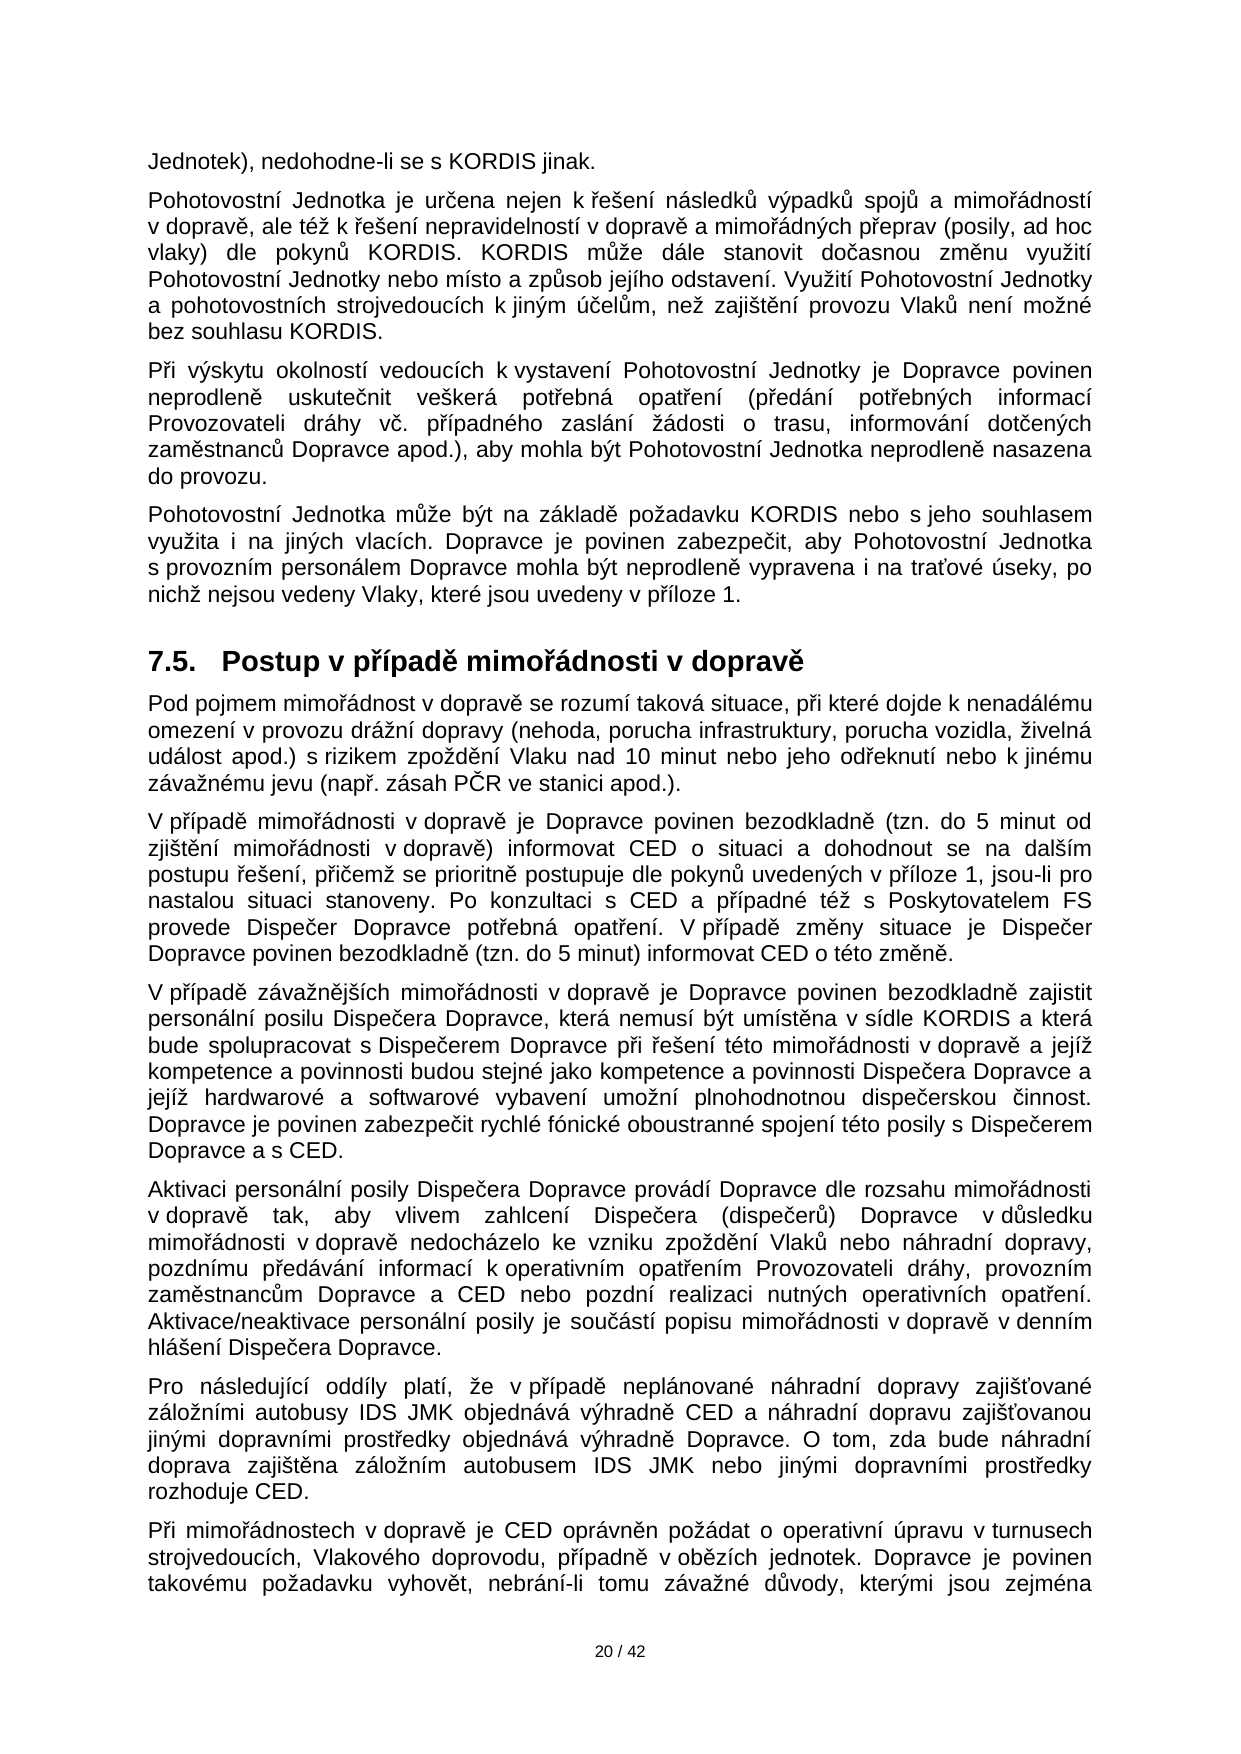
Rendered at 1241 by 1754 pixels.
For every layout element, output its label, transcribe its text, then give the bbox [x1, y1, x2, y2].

text V případě mimořádnosti v dopravě je Dopravce povinen bezodkladně (tzn. do 5 minut od zjištění mimořádnosti v dopravě) informovat CED o situaci a dohodnout se na dalším postupu řešení, přičemž se prioritně postupuje dle pokynů uvedených v příloze 1, jsou-li pro nastalou situaci stanoveny. Po konzultaci s CED a případné též s Poskytovatelem FS provede Dispečer Dopravce potřebná opatření. V případě změny situace je Dispečer Dopravce povinen bezodkladně (tzn. do 5 minut) informovat CED o této změně. [148, 808, 1092, 966]
text Pohotovostní Jednotka je určena nejen k řešení následků výpadků spojů a mimořádností v dopravě, ale též k řešení nepravidelností v dopravě a mimořádných přeprav (posily, ad hoc vlaky) dle pokynů KORDIS. KORDIS může dále stanovit dočasnou změnu využití Pohotovostní Jednotky nebo místo a způsob jejího odstavení. Využití Pohotovostní Jednotky a pohotovostních strojvedoucích k jiným účelům, než zajištění provozu Vlaků není možné bez souhlasu KORDIS. [148, 187, 1092, 345]
text Pohotovostní Jednotka může být na základě požadavku KORDIS nebo s jeho souhlasem využita i na jiných vlacích. Dopravce je povinen zabezpečit, aby Pohotovostní Jednotka s provozním personálem Dopravce mohla být neprodleně vypravena i na traťové úseky, po nichž nejsou vedeny Vlaky, které jsou uvedeny v příloze 1. [148, 501, 1092, 607]
text Při výskytu okolností vedoucích k vystavení Pohotovostní Jednotky je Dopravce povinen neprodleně uskutečnit veškerá potřebná opatření (předání potřebných informací Provozovateli dráhy vč. případného zaslání žádosti o trasu, informování dotčených zaměstnanců Dopravce apod.), aby mohla být Pohotovostní Jednotka neprodleně nasazena do provozu. [148, 357, 1092, 489]
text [148, 148, 1092, 174]
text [148, 1517, 1092, 1596]
subtitle Postup v případě mimořádnosti v dopravě [148, 644, 1092, 678]
text Pod pojmem mimořádnost v dopravě se rozumí taková situace, při které dojde k nenadálému omezení v provozu drážní dopravy (nehoda, porucha infrastruktury, porucha vozidla, živelná událost apod.) s rizikem zpoždění Vlaku nad 10 minut nebo jeho odřeknutí nebo k jinému závažnému jevu (např. zásah PČR ve stanici apod.). [148, 690, 1092, 796]
text V případě závažnějších mimořádnosti v dopravě je Dopravce povinen bezodkladně zajistit personální posilu Dispečera Dopravce, která nemusí být umístěna v sídle KORDIS a která bude spolupracovat s Dispečerem Dopravce při řešení této mimořádnosti v dopravě a jejíž kompetence a povinnosti budou stejné jako kompetence a povinnosti Dispečera Dopravce a jejíž hardwarové a softwarové vybavení umožní plnohodnotnou dispečerskou činnost. Dopravce je povinen zabezpečit rychlé fónické oboustranné spojení této posily s Dispečerem Dopravce a s CED. [148, 979, 1092, 1163]
text Pro následující oddíly platí, že v případě neplánované náhradní dopravy zajišťované záložními autobusy IDS JMK objednává výhradně CED a náhradní dopravu zajišťovanou jinými dopravními prostředky objednává výhradně Dopravce. O tom, zda bude náhradní doprava zajištěna záložním autobusem IDS JMK nebo jinými dopravními prostředky rozhoduje CED. [148, 1373, 1092, 1505]
text Aktivaci personální posily Dispečera Dopravce provádí Dopravce dle rozsahu mimořádnosti v dopravě tak, aby vlivem zahlcení Dispečera (dispečerů) Dopravce v důsledku mimořádnosti v dopravě nedocházelo ke vzniku zpoždění Vlaků nebo náhradní dopravy, pozdnímu předávání informací k operativním opatřením Provozovateli dráhy, provozním zaměstnancům Dopravce a CED nebo pozdní realizaci nutných operativních opatření. Aktivace/neaktivace personální posily je součástí popisu mimořádnosti v dopravě v denním hlášení Dispečera Dopravce. [148, 1176, 1092, 1360]
